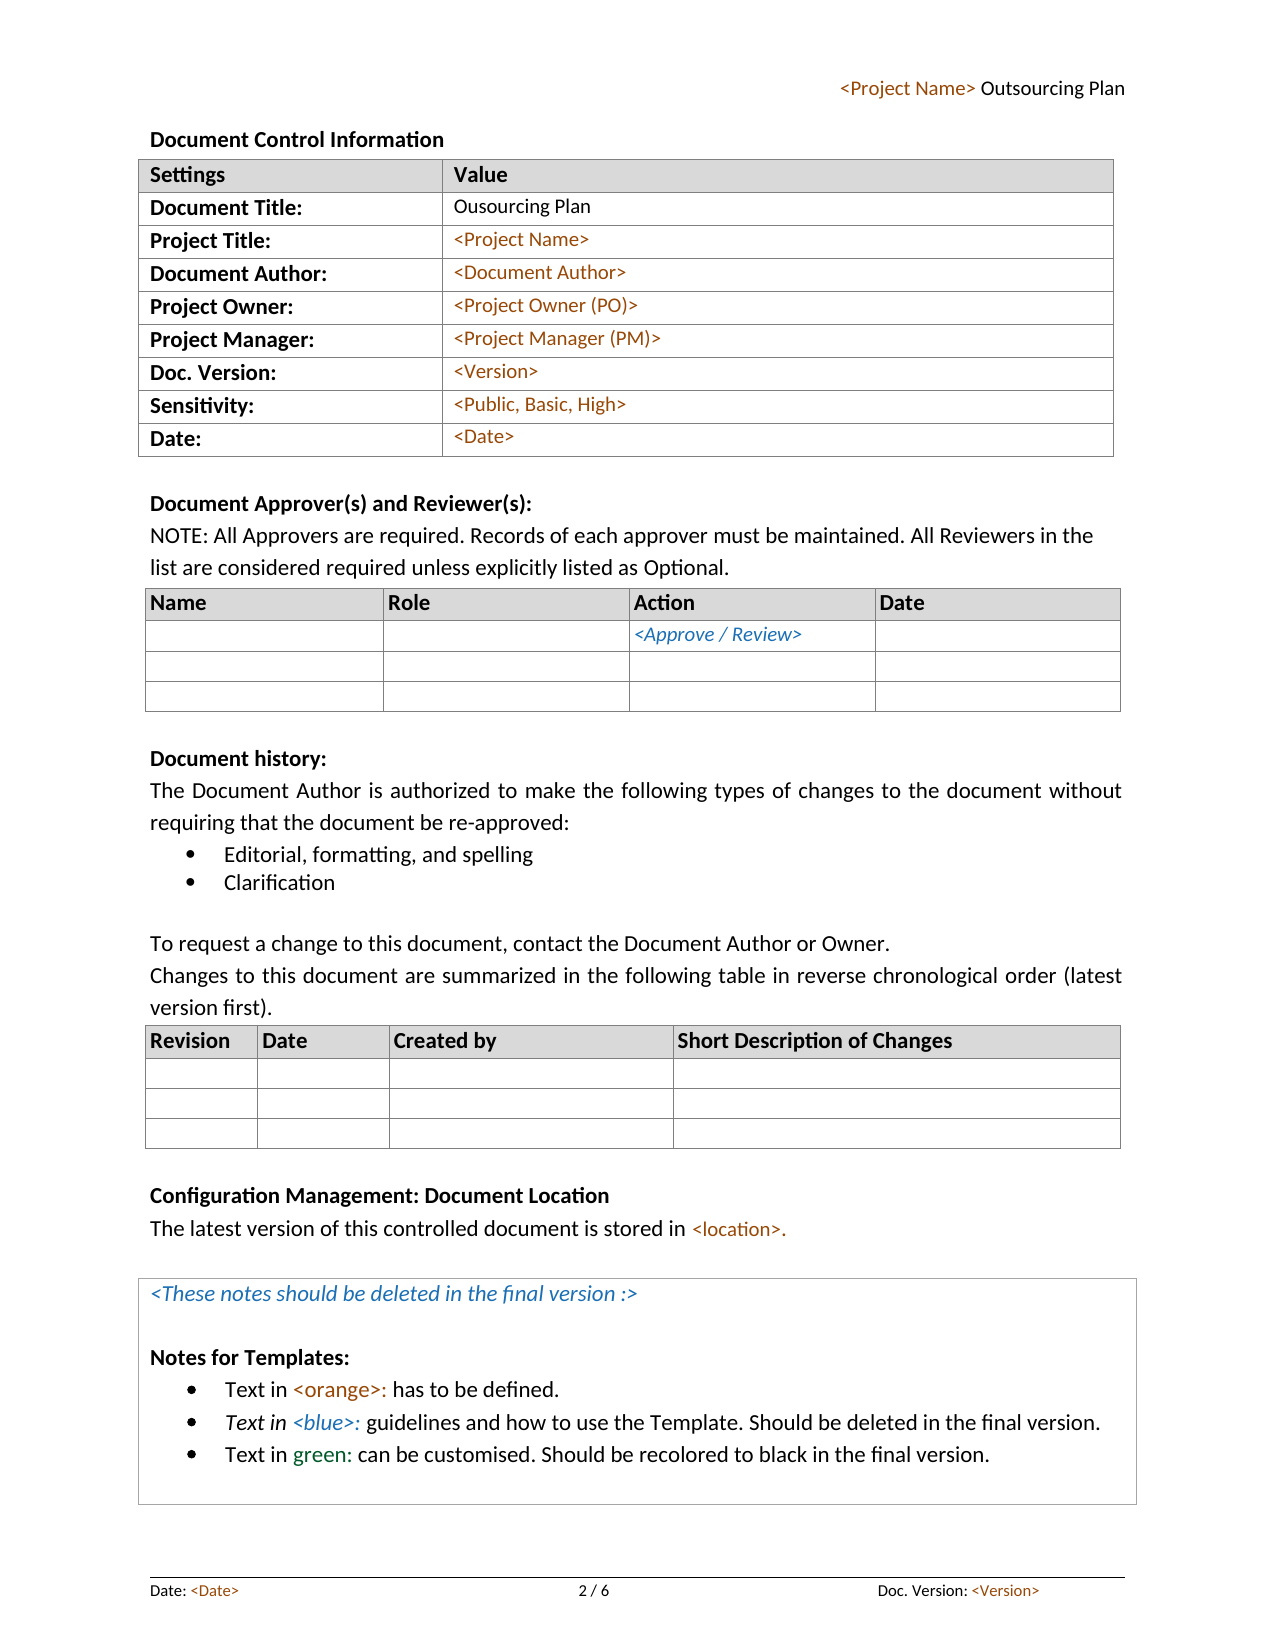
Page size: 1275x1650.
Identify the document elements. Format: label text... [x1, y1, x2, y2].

table_cell [390, 1089, 673, 1118]
text To request a change to this document, contact the Document Author or Owner. [150, 929, 1125, 957]
table_header Value [443, 160, 1113, 192]
text Document history: [150, 744, 1125, 772]
table_cell <Project Name> [443, 226, 1113, 258]
list Clarification [186, 868, 1125, 897]
table_cell [146, 682, 383, 711]
table_cell [630, 682, 875, 711]
table_cell [384, 682, 629, 711]
table_cell <Public, Basic, High> [443, 391, 1113, 423]
table_cell Doc. Version: [139, 358, 442, 390]
table_header Action [630, 589, 875, 620]
table_cell [258, 1059, 389, 1088]
table_cell [384, 652, 629, 681]
table_header <These notes should be deleted in the final version :> Notes for Templates: Text in <orange>: has to be defined. Text in <blue>: guidelines and how to use the Template. Should be deleted in the final version. Text in green: can be customised. Should be recolored to black in the final version. [139, 1279, 1136, 1504]
table_cell Project Title: [139, 226, 442, 258]
table_cell <Document Author> [443, 259, 1113, 291]
text The Document Author is authorized to make the following types of changes to the document without requiring that the document be re-approved: [150, 776, 1125, 836]
table_cell [630, 652, 875, 681]
table_cell Sensitivity: [139, 391, 442, 423]
table_cell <Project Manager (PM)> [443, 325, 1113, 357]
table_cell [674, 1059, 1120, 1088]
table_cell Project Manager: [139, 325, 442, 357]
text Changes to this document are summarized in the following table in reverse chronological order (latest version first). [150, 961, 1125, 1021]
table_cell Document Author: [139, 259, 442, 291]
text NOTE: All Approvers are required. Records of each approver must be maintained. All Reviewers in the list are considered required unless explicitly listed as Optional. [150, 521, 1125, 581]
table_header Created by [390, 1026, 673, 1058]
table_cell [876, 652, 1120, 681]
table_cell [146, 1119, 257, 1148]
text Configuration Management: Document Location [150, 1181, 1125, 1209]
table_cell <Approve / Review> [630, 621, 875, 651]
table_cell Ousourcing Plan [443, 193, 1113, 225]
table_cell Date: [139, 424, 442, 456]
text The latest version of this controlled document is stored in <location>. [150, 1214, 1125, 1242]
table_header Revision [146, 1026, 257, 1058]
table_cell [258, 1119, 389, 1148]
list Editorial, formatting, and spelling [186, 841, 1125, 868]
table_cell [146, 1089, 257, 1118]
table_cell [674, 1119, 1120, 1148]
table_header Date [258, 1026, 389, 1058]
table_header Settings [139, 160, 442, 192]
text Document Control Information [150, 125, 1125, 153]
table_cell [258, 1089, 389, 1118]
table_header Name [146, 589, 383, 620]
table_cell <Project Owner (PO)> [443, 292, 1113, 324]
table_cell [674, 1089, 1120, 1118]
table_cell [876, 682, 1120, 711]
table_cell <Version> [443, 358, 1113, 390]
table_cell [876, 621, 1120, 651]
table_cell Project Owner: [139, 292, 442, 324]
table_header Date [876, 589, 1120, 620]
table_cell [146, 621, 383, 651]
table_cell [146, 1059, 257, 1088]
table_cell [146, 652, 383, 681]
table_cell [384, 621, 629, 651]
table_header Role [384, 589, 629, 620]
table_cell Document Title: [139, 193, 442, 225]
text Document Approver(s) and Reviewer(s): [150, 489, 1125, 517]
table_cell [390, 1059, 673, 1088]
table_cell [390, 1119, 673, 1148]
table_header Short Description of Changes [674, 1026, 1120, 1058]
table_cell <Date> [443, 424, 1113, 456]
